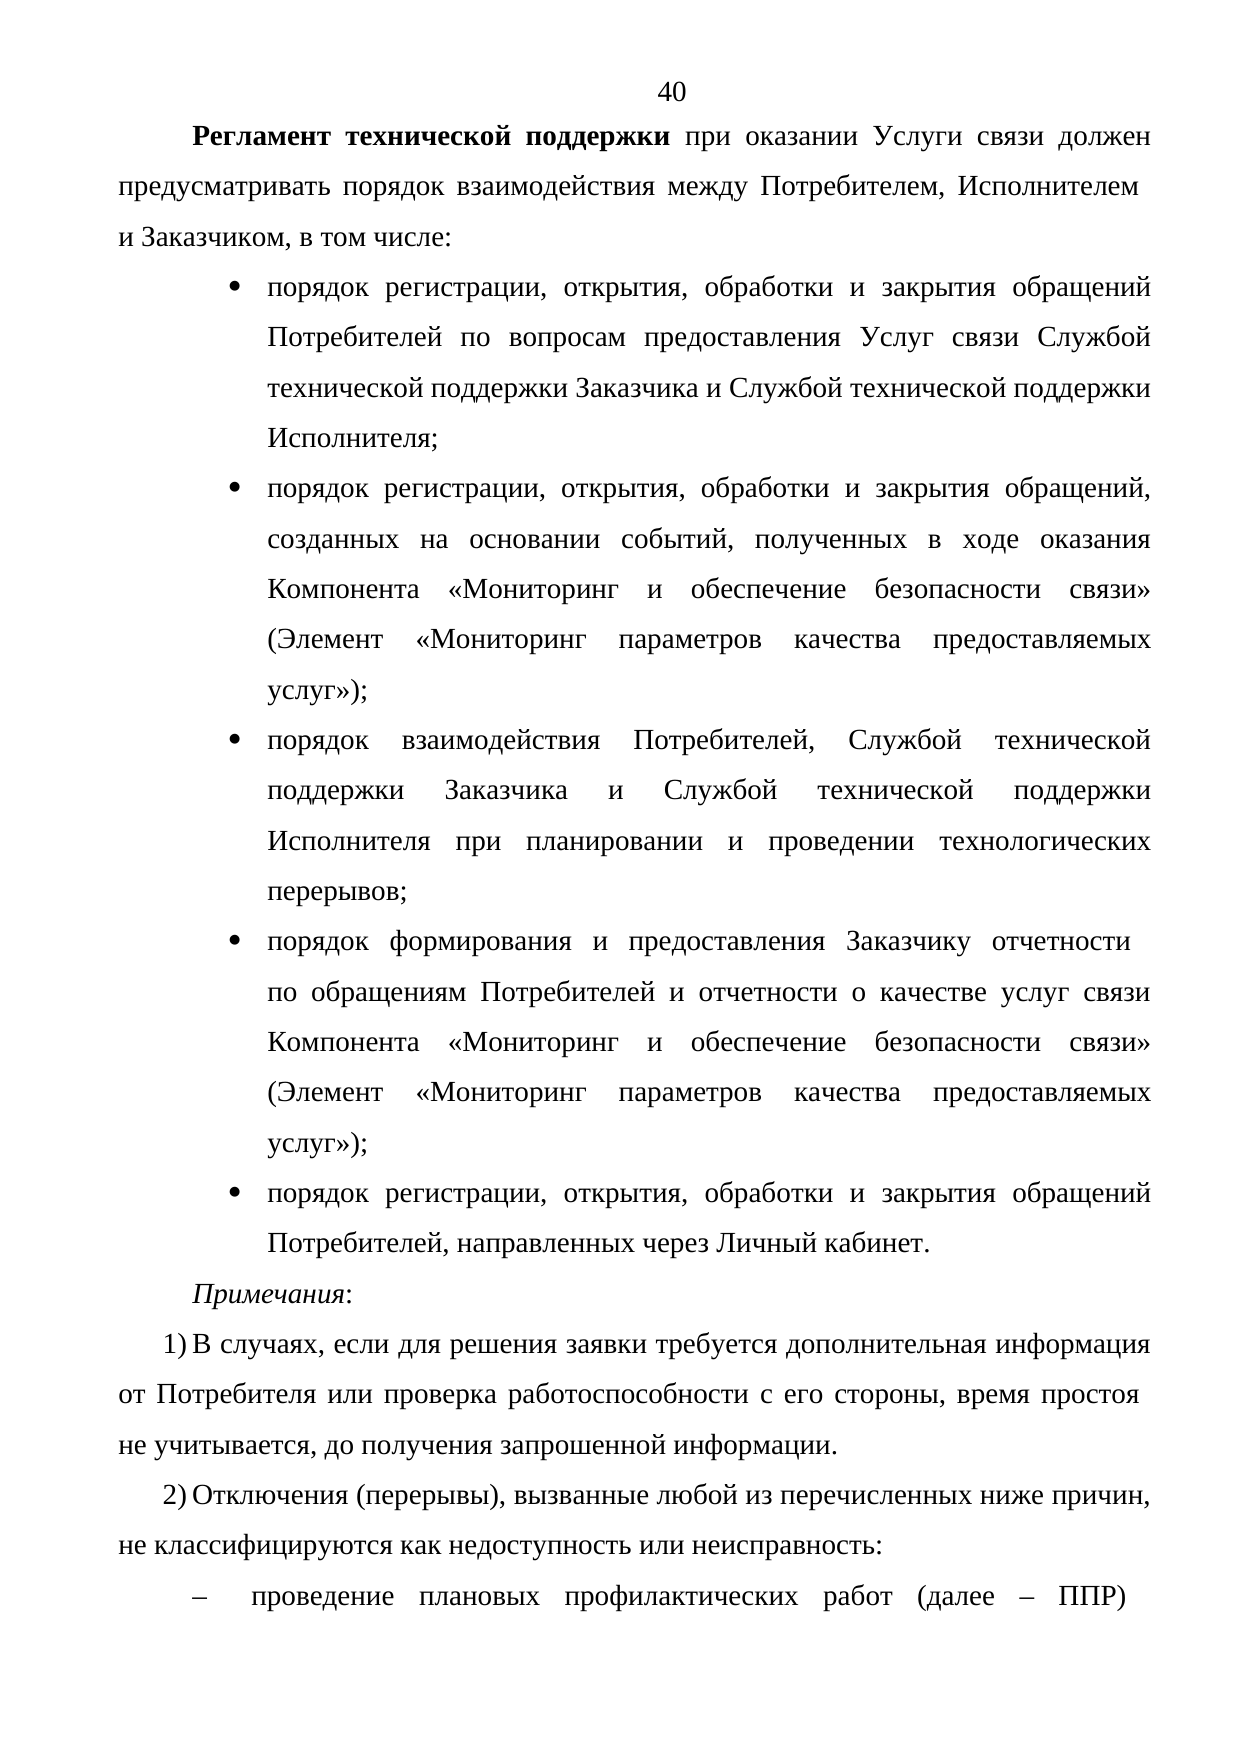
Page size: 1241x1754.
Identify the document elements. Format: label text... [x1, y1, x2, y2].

text Примечания: [118, 1276, 1152, 1309]
list порядок регистрации, открытия, обработки и закрытия обращений Потребителей, направленных через Личный кабинет. [229, 1175, 1152, 1259]
list порядок регистрации, открытия, обработки и закрытия обращений Потребителей по вопросам предоставления Услуг связи Службой технической поддержки Заказчика и Службой технической поддержки Исполнителя; [229, 269, 1152, 454]
list В случаях, если для решения заявки требуется дополнительная информация от Потребителя или проверка работоспособности с его стороны, время простоя не учитывается, до получения запрошенной информации. [118, 1326, 1152, 1460]
list порядок формирования и предоставления Заказчику отчетности по обращениям Потребителей и отчетности о качестве услуг связи Компонента «Мониторинг и обеспечение безопасности связи» (Элемент «Мониторинг параметров качества предоставляемых услуг»); [229, 923, 1152, 1158]
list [192, 1578, 1152, 1611]
list порядок взаимодействия Потребителей, Службой технической поддержки Заказчика и Службой технической поддержки Исполнителя при планировании и проведении технологических перерывов; [229, 722, 1152, 907]
text Регламент технической поддержки при оказании Услуги связи должен предусматривать порядок взаимодействия между Потребителем, Исполнителем и Заказчиком, в том числе: [118, 118, 1152, 252]
list порядок регистрации, открытия, обработки и закрытия обращений, созданных на основании событий, полученных в ходе оказания Компонента «Мониторинг и обеспечение безопасности связи» (Элемент «Мониторинг параметров качества предоставляемых услуг»); [229, 470, 1152, 705]
list Отключения (перерывы), вызванные любой из перечисленных ниже причин, не классифицируются как недоступность или неисправность: [118, 1477, 1152, 1561]
